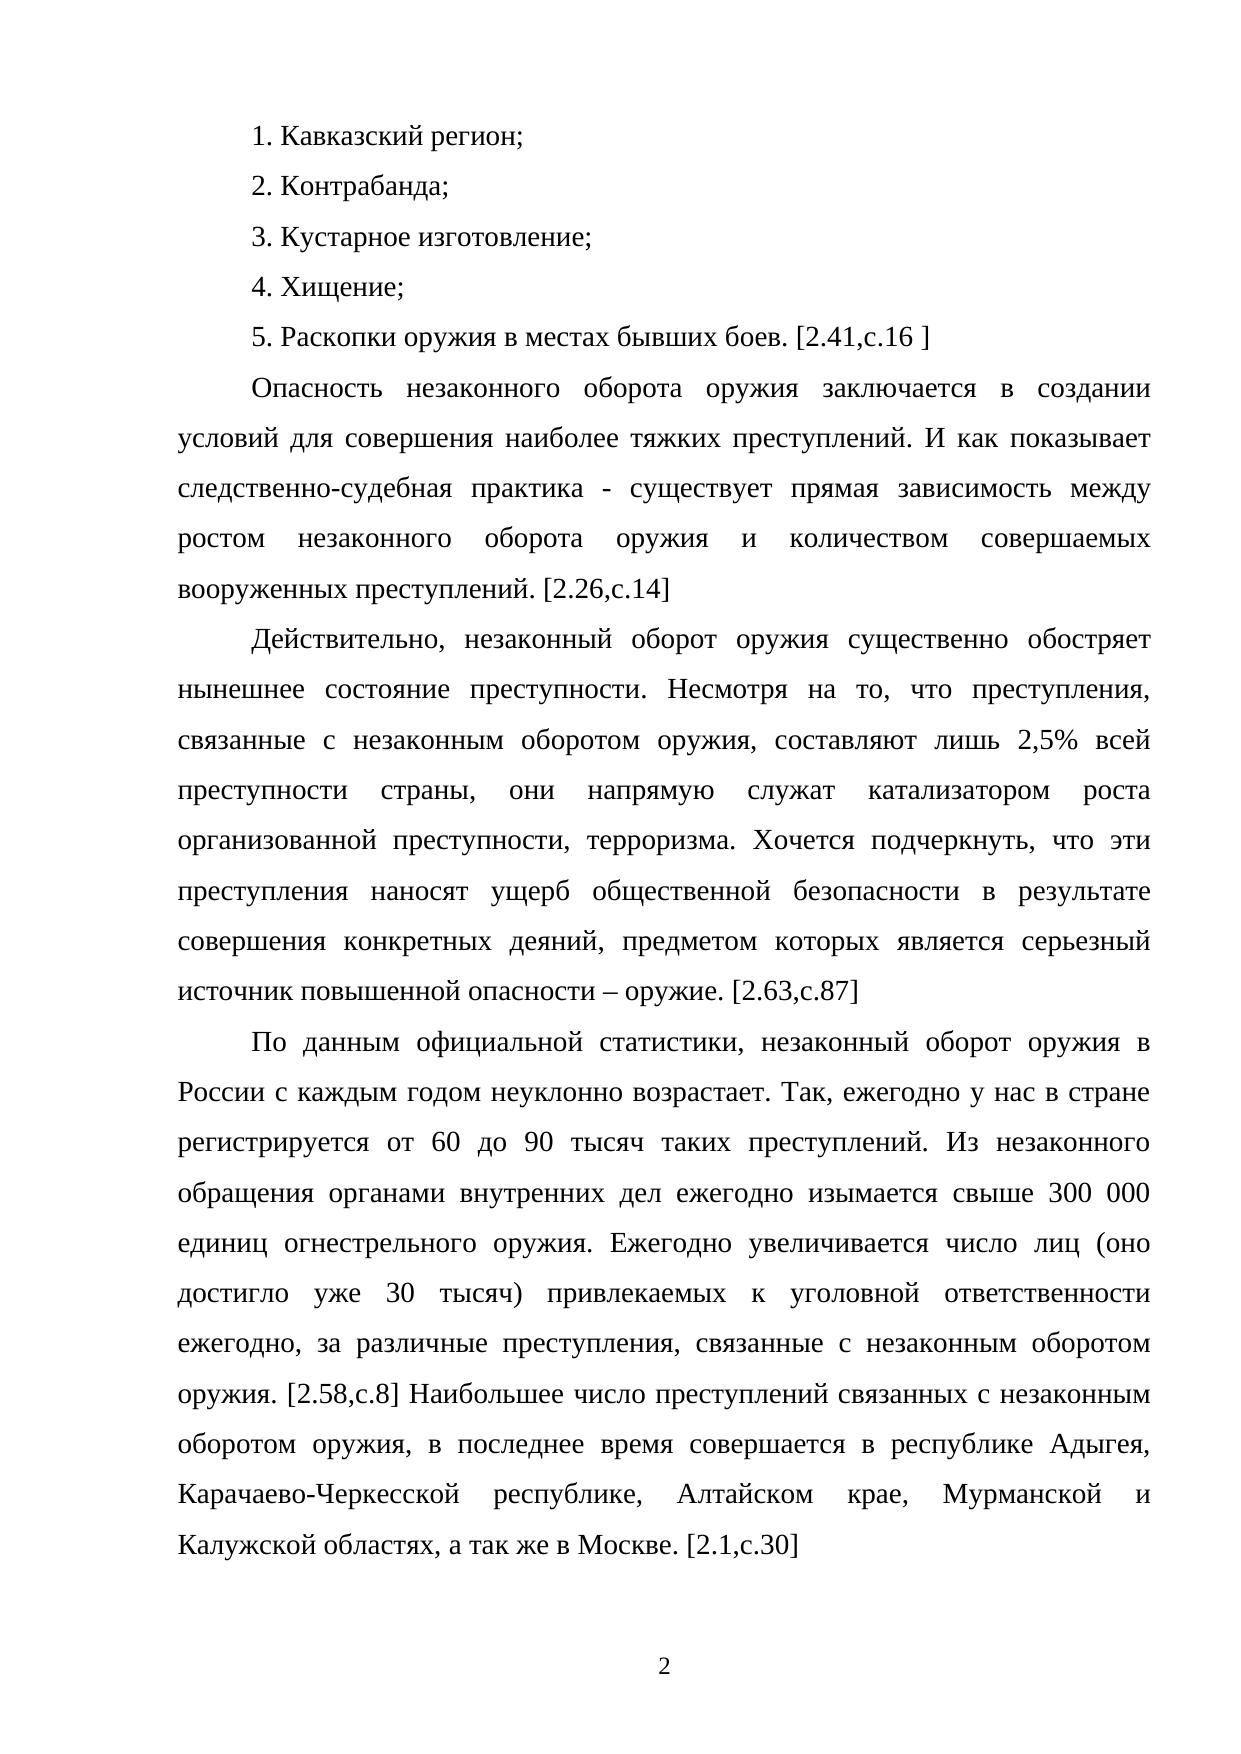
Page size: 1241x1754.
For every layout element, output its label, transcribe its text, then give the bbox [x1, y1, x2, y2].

text 3. Кустарное изготовление; [177, 219, 1152, 252]
text По данным официальной статистики, незаконный оборот оружия в России с каждым годом неуклонно возрастает. Так, ежегодно у нас в стране регистрируется от 60 до 90 тысяч таких преступлений. Из незаконного обращения органами внутренних дел ежегодно изымается свыше 300 000 единиц огнестрельного оружия. Ежегодно увеличивается число лиц (оно достигло уже 30 тысяч) привлекаемых к уголовной ответственности ежегодно, за различные преступления, связанные с незаконным оборотом оружия. [2.58,с.8] Наибольшее число преступлений связанных с незаконным оборотом оружия, в последнее время совершается в республике Адыгея, Карачаево-Черкесской республике, Алтайском крае, Мурманской и Калужской областях, а так же в Москве. [2.1,с.30] [177, 1024, 1152, 1560]
text 5. Раскопки оружия в местах бывших боев. [2.41,с.16 ] [177, 319, 1152, 353]
text Опасность незаконного оборота оружия заключается в создании условий для совершения наиболее тяжких преступлений. И как показывает следственно-судебная практика - существует прямая зависимость между ростом незаконного оборота оружия и количеством совершаемых вооруженных преступлений. [2.26,с.14] [177, 370, 1152, 604]
text Действительно, незаконный оборот оружия существенно обостряет нынешнее состояние преступности. Несмотря на то, что преступления, связанные с незаконным оборотом оружия, составляют лишь 2,5% всей преступности страны, они напрямую служат катализатором роста организованной преступности, терроризма. Хочется подчеркнуть, что эти преступления наносят ущерб общественной безопасности в результате совершения конкретных деяний, предметом которых является серьезный источник повышенной опасности – оружие. [2.63,с.87] [177, 621, 1152, 1007]
text 1. Кавказский регион; [177, 118, 1152, 152]
text 2. Контрабанда; [177, 168, 1152, 202]
text 4. Хищение; [177, 269, 1152, 303]
